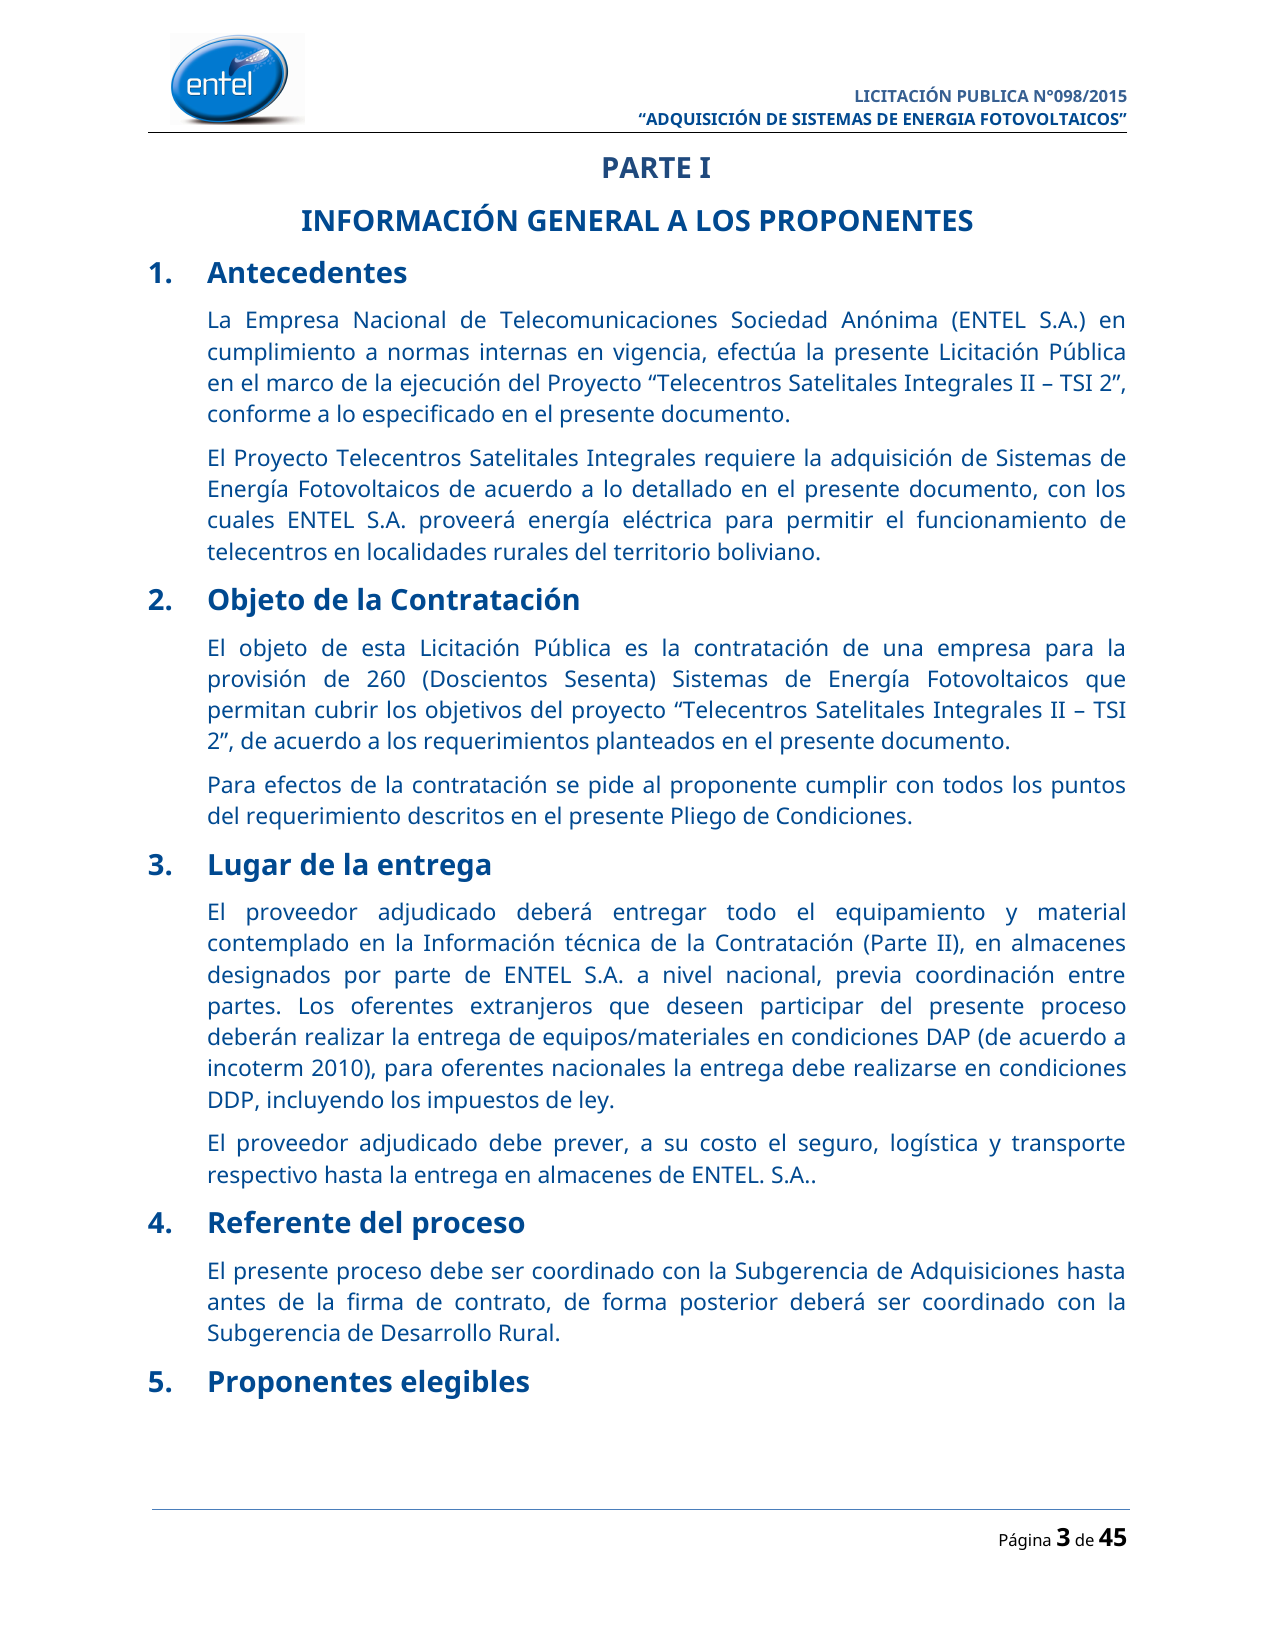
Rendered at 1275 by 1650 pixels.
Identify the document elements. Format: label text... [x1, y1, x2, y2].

text El presente proceso debe ser coordinado con la Subgerencia de Adquisiciones hasta antes de la firma de contrato, de forma posterior deberá ser coordinado con la Subgerencia de Desarrollo Rural. [207, 1254, 1127, 1348]
text PARTE I [184, 148, 1127, 187]
list Proponentes elegibles [148, 1361, 1127, 1401]
list Lugar de la entrega [148, 844, 1127, 884]
list Objeto de la Contratación [148, 579, 1127, 619]
text El objeto de esta Licitación Pública es la contratación de una empresa para la provisión de 260 (Doscientos Sesenta) Sistemas de Energía Fotovoltaicos que permitan cubrir los objetivos del proyecto “Telecentros Satelitales Integrales II – TSI 2”, de acuerdo a los requerimientos planteados en el presente documento. [207, 631, 1127, 756]
text El proveedor adjudicado deberá entregar todo el equipamiento y material contemplado en la Información técnica de la Contratación (Parte II), en almacenes designados por parte de ENTEL S.A. a nivel nacional, previa coordinación entre partes. Los oferentes extranjeros que deseen participar del presente proceso deberán realizar la entrega de equipos/materiales en condiciones DAP (de acuerdo a incoterm 2010), para oferentes nacionales la entrega debe realizarse en condiciones DDP, incluyendo los impuestos de ley. [207, 896, 1127, 1115]
list Antecedentes [148, 252, 1127, 292]
text Para efectos de la contratación se pide al proponente cumplir con todos los puntos del requerimiento descritos en el presente Pliego de Condiciones. [207, 769, 1127, 831]
text La Empresa Nacional de Telecomunicaciones Sociedad Anónima (ENTEL S.A.) en cumplimiento a normas internas en vigencia, efectúa la presente Licitación Pública en el marco de la ejecución del Proyecto “Telecentros Satelitales Integrales II – TSI 2”, conforme a lo especificado en el presente documento. [207, 304, 1127, 429]
text El proveedor adjudicado debe prever, a su costo el seguro, logística y transporte respectivo hasta la entrega en almacenes de ENTEL. S.A.. [207, 1127, 1127, 1190]
text INFORMACIÓN GENERAL A LOS PROPONENTES [148, 200, 1127, 239]
picture [170, 33, 305, 125]
text El Proyecto Telecentros Satelitales Integrales requiere la adquisición de Sistemas de Energía Fotovoltaicos de acuerdo a lo detallado en el presente documento, con los cuales ENTEL S.A. proveerá energía eléctrica para permitir el funcionamiento de telecentros en localidades rurales del territorio boliviano. [207, 442, 1127, 567]
list Referente del proceso [148, 1202, 1127, 1242]
